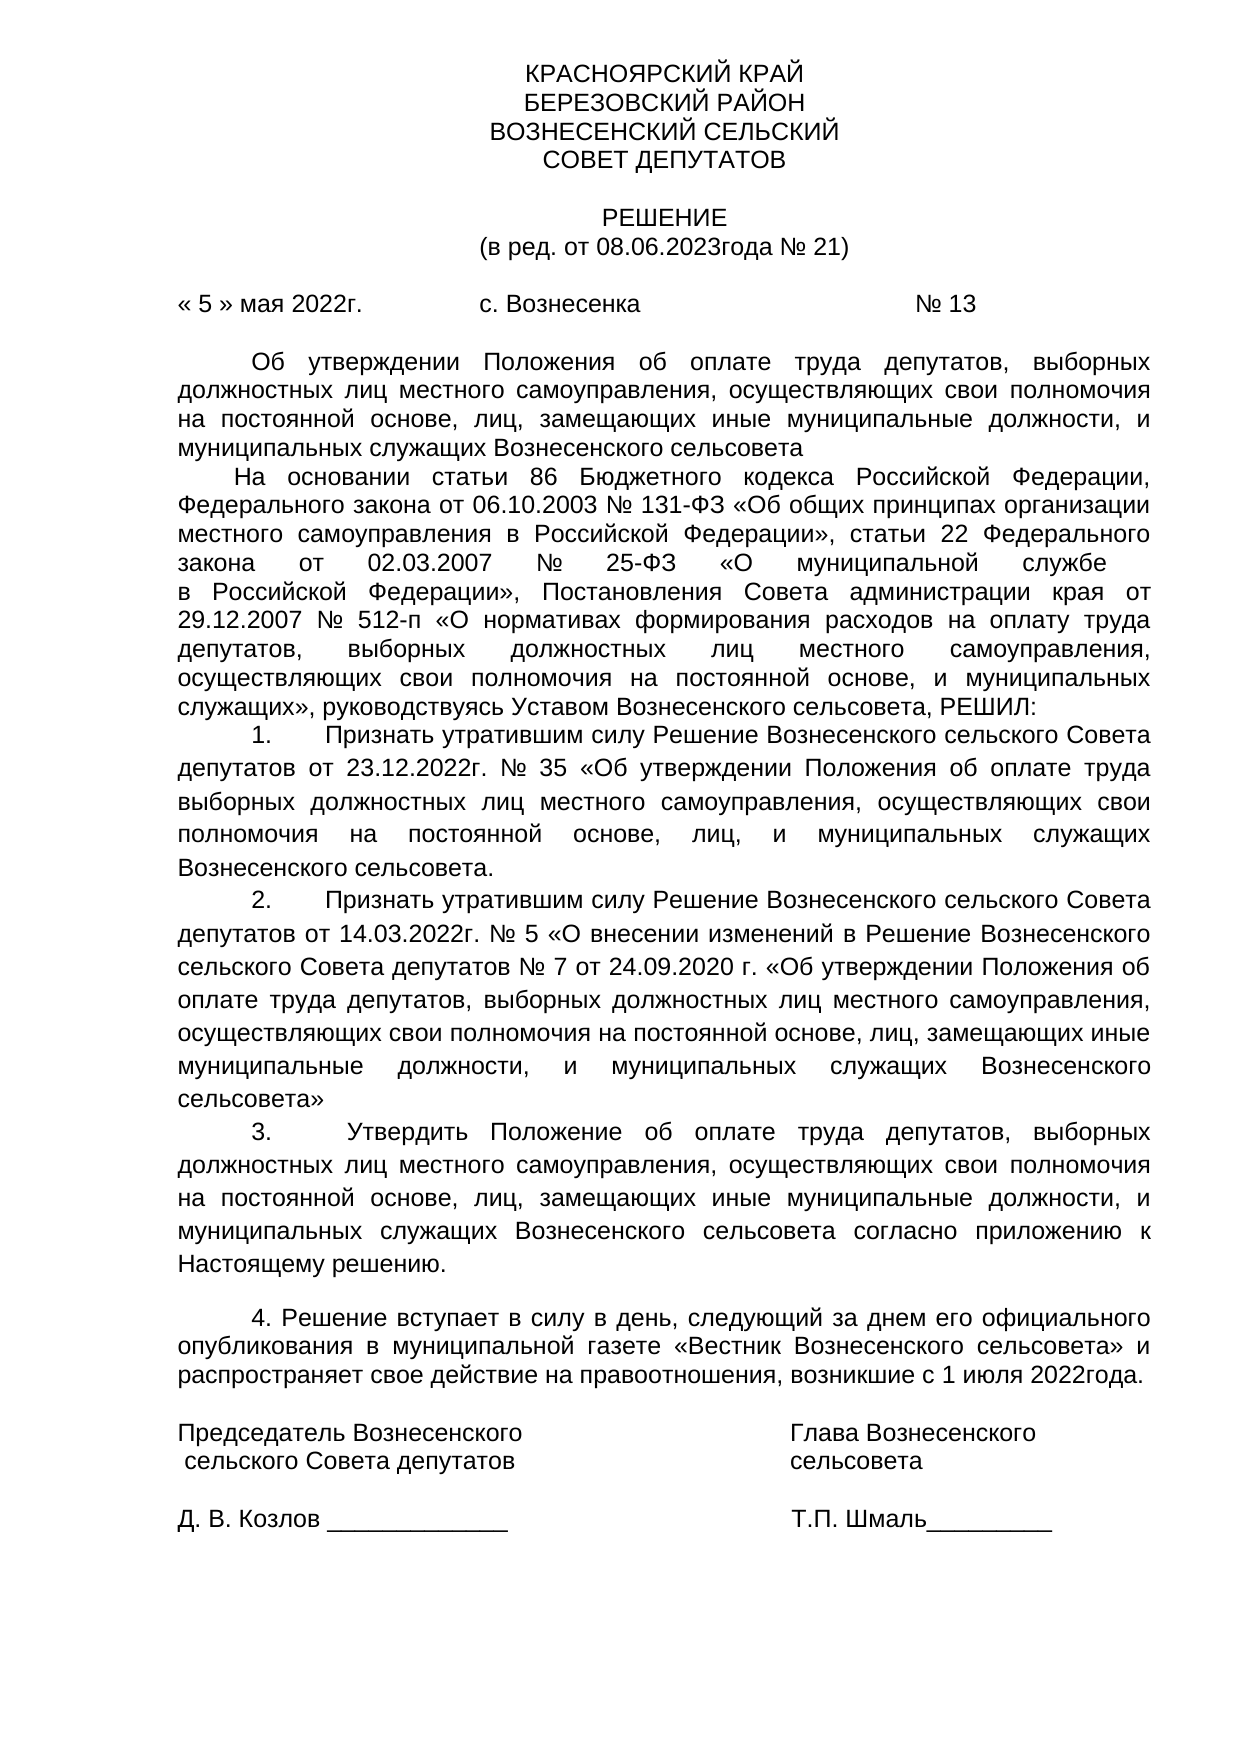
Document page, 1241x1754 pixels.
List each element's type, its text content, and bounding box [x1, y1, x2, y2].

list Признать утратившим силу Решение Вознесенского сельского Совета депутатов от 23.12.2022г. № 35 «Об утверждении Положения об оплате труда выборных должностных лиц местного самоуправления, осуществляющих свои полномочия на постоянной основе, лиц, и муниципальных служащих Вознесенского сельсовета. [177, 720, 1152, 881]
text На основании статьи 86 Бюджетного кодекса Российской Федерации, Федерального закона от 06.10.2003 № 131-ФЗ «Об общих принципах организации местного самоуправления в Российской Федерации», статьи 22 Федерального закона от 02.03.2007 № 25-ФЗ «О муниципальной службе в Российской Федерации», Постановления Совета администрации края от 29.12.2007 № 512-п «О нормативах формирования расходов на оплату труда депутатов, выборных должностных лиц местного самоуправления, осуществляющих свои полномочия на постоянной основе, и муниципальных служащих», руководствуясь Уставом Вознесенского сельсовета, РЕШИЛ: [177, 462, 1152, 720]
text БЕРЕЗОВСКИЙ РАЙОН [177, 88, 1152, 117]
text сельского Совета депутатов сельсовета [177, 1446, 1152, 1475]
text Об утверждении Положения об оплате труда депутатов, выборных должностных лиц местного самоуправления, осуществляющих свои полномочия на постоянной основе, лиц, замещающих иные муниципальные должности, и муниципальных служащих Вознесенского сельсовета [177, 347, 1152, 462]
text Д. В. Козлов _____________ Т.П. Шмаль_________ [177, 1504, 1152, 1533]
text Председатель Вознесенского Глава Вознесенского [177, 1418, 1152, 1446]
text « 5 » мая 2022г. с. Вознесенка № 13 [177, 289, 1152, 318]
text ВОЗНЕСЕНСКИЙ СЕЛЬСКИЙ [177, 117, 1152, 145]
text (в ред. от 08.06.2023года № 21) [177, 232, 1152, 260]
list Признать утратившим силу Решение Вознесенского сельского Совета депутатов от 14.03.2022г. № 5 «О внесении изменений в Решение Вознесенского сельского Совета депутатов № 7 от 24.09.2020 г. «Об утверждении Положения об оплате труда депутатов, выборных должностных лиц местного самоуправления, осуществляющих свои полномочия на постоянной основе, лиц, замещающих иные муниципальные должности, и муниципальных служащих Вознесенского сельсовета» [177, 886, 1152, 1112]
text СОВЕТ ДЕПУТАТОВ [177, 145, 1152, 174]
text РЕШЕНИЕ [177, 203, 1152, 232]
text КРАСНОЯРСКИЙ КРАЙ [177, 59, 1152, 88]
list Утвердить Положение об оплате труда депутатов, выборных должностных лиц местного самоуправления, осуществляющих свои полномочия на постоянной основе, лиц, замещающих иные муниципальные должности, и муниципальных служащих Вознесенского сельсовета согласно приложению к Настоящему решению. [177, 1117, 1152, 1277]
text 4. Решение вступает в силу в день, следующий за днем его официального опубликования в муниципальной газете «Вестник Вознесенского сельсовета» и распространяет свое действие на правоотношения, возникшие с 1 июля 2022года. [177, 1303, 1152, 1389]
